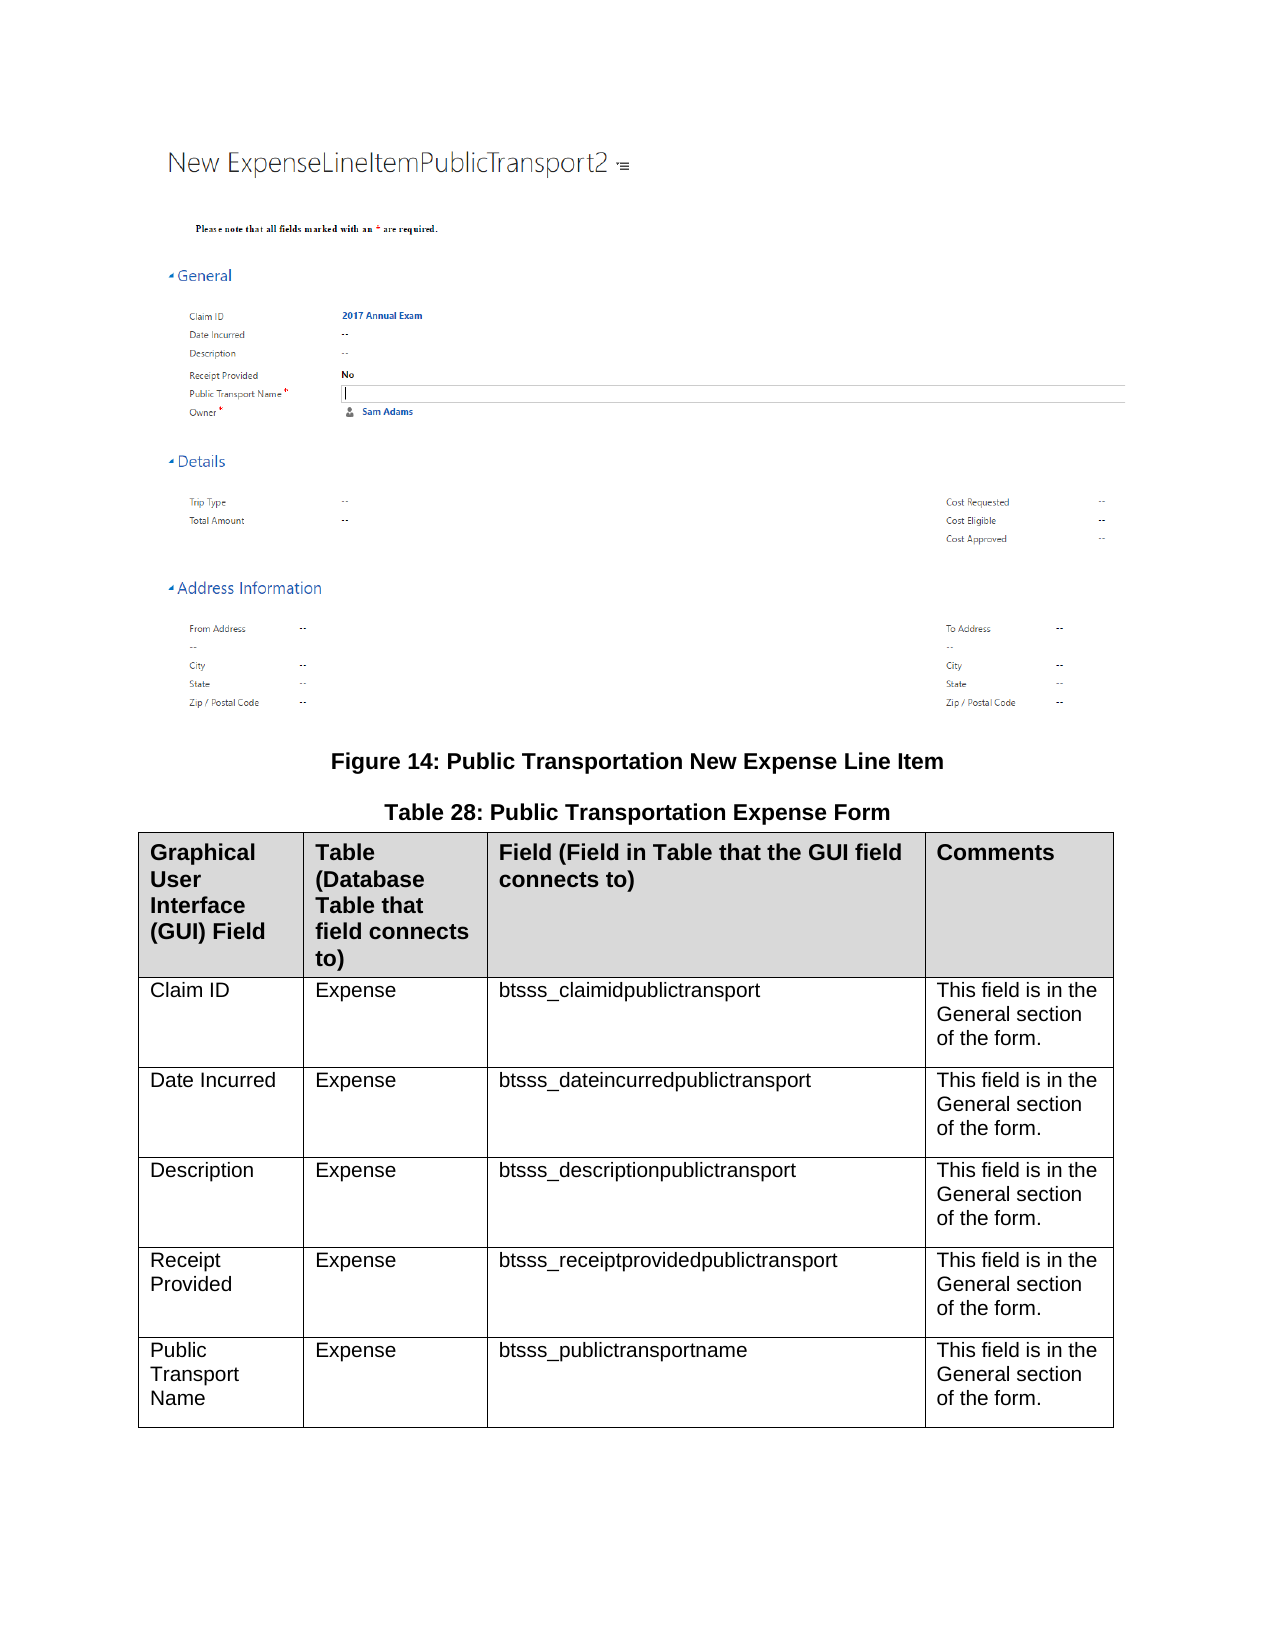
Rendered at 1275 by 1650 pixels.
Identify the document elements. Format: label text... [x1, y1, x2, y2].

picture [150, 150, 1125, 723]
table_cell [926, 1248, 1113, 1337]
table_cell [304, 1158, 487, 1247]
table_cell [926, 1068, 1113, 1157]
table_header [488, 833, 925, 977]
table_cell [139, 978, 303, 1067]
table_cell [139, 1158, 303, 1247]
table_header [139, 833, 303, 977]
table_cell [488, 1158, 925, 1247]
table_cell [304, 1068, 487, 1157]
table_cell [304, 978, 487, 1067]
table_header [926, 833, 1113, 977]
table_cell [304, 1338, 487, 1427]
text Figure 14: Public Transportation New Expense Line Item [150, 748, 1125, 774]
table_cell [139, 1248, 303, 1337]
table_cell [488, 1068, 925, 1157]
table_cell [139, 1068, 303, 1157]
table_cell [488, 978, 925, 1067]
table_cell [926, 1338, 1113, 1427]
text Table 28: Public Transportation Expense Form [150, 799, 1125, 826]
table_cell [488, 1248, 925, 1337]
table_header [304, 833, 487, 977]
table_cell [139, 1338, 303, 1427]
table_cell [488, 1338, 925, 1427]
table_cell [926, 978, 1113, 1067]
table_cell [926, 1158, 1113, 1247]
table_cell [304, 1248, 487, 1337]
